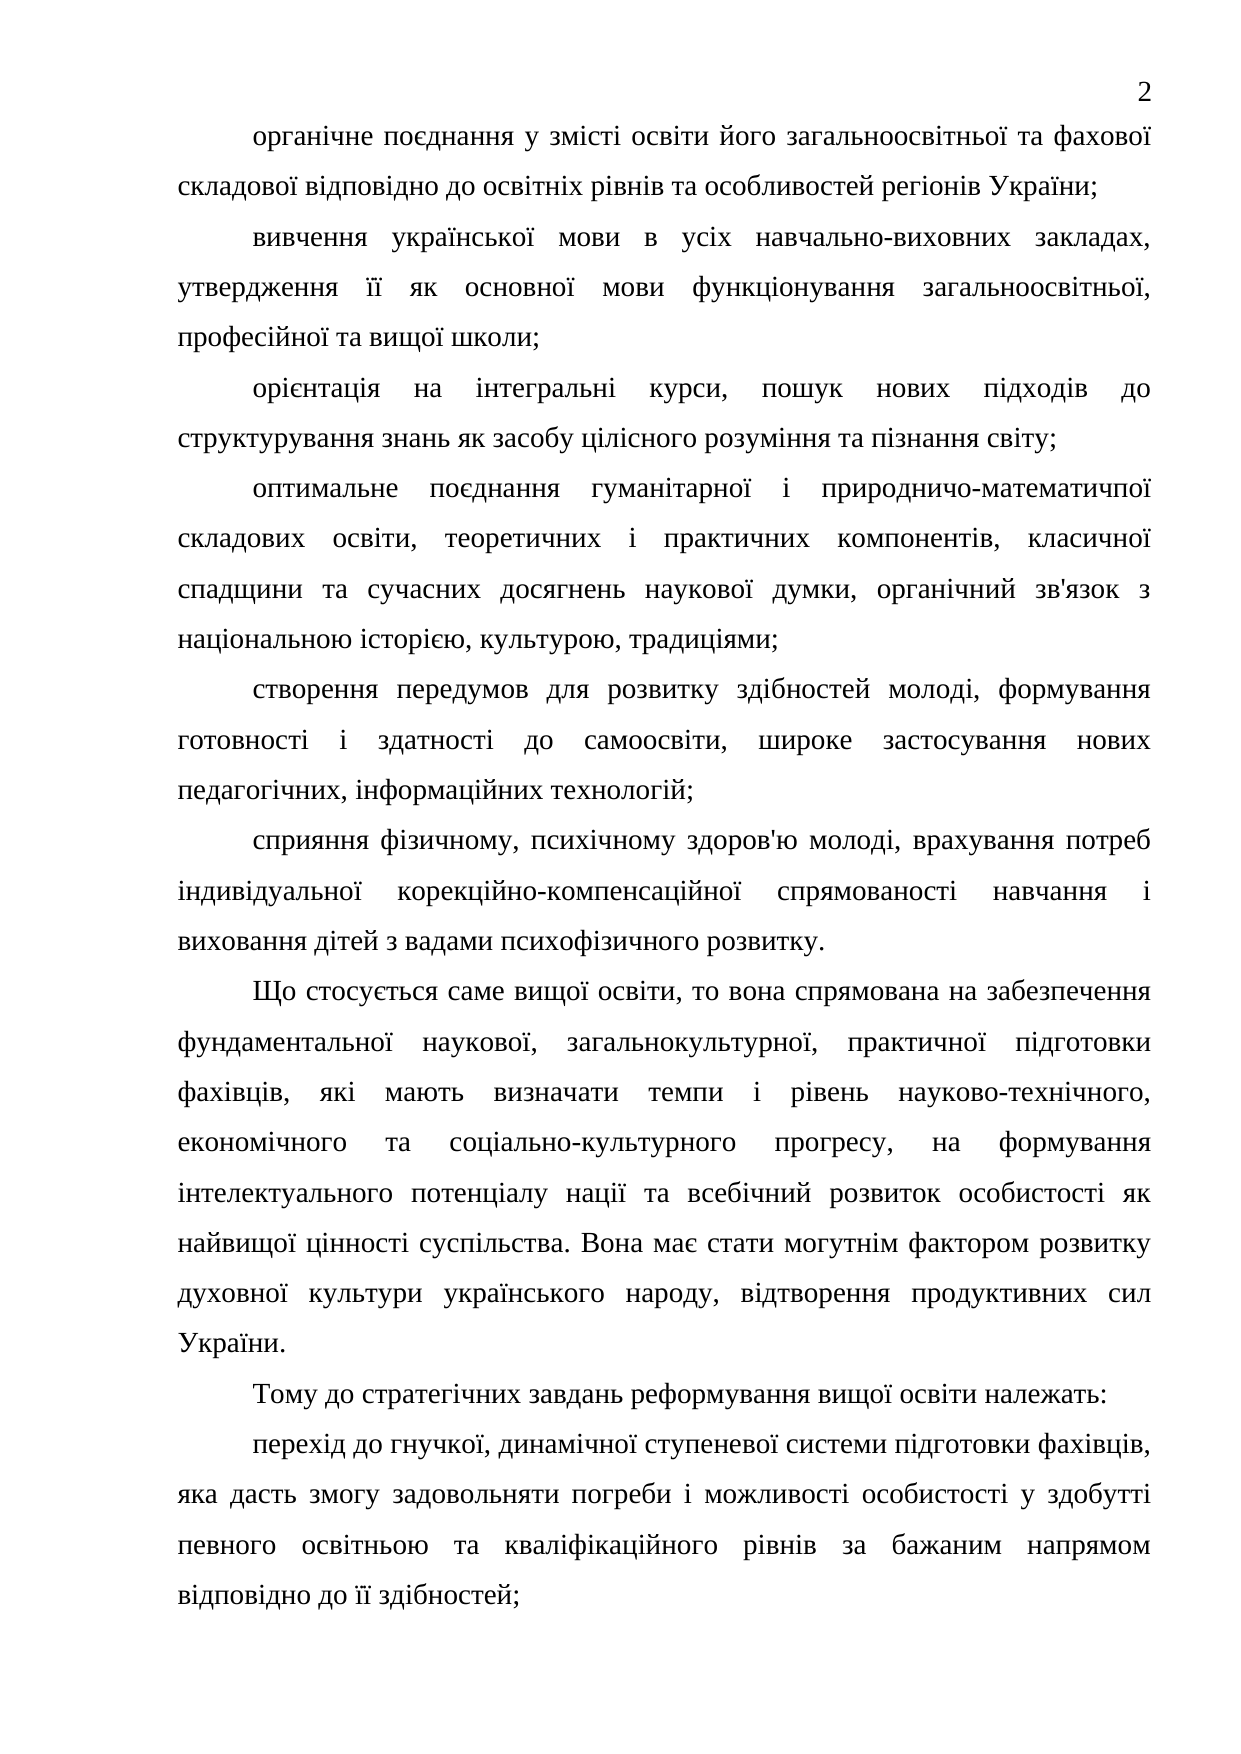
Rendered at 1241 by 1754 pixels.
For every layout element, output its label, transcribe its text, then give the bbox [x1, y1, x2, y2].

text оптимальне поєднання гуманітарної і природничо-математичпої складових освіти, теоретичних і практичних компонентів, класичної спадщини та сучасних досягнень наукової думки, органічний зв'язок з національною історією, культурою, традиціями; [177, 470, 1152, 655]
text орієнтація на інтегральні курси, пошук нових підходів до структурування знань як засобу цілісного розуміння та пізнання світу; [177, 370, 1152, 453]
text створення передумов для розвитку здібностей молоді, формування готовності і здатності до самоосвіти, широке застосування нових педагогічних, інформаційних технологій; [177, 672, 1152, 806]
text перехід до гнучкої, динамічної ступеневої системи підготовки фахівців, яка дасть змогу задовольняти погреби і можливості особистості у здобутті певного освітньою та кваліфікаційного рівнів за бажаним напрямом відповідно до її здібностей; [177, 1426, 1152, 1611]
text Тому до стратегічних завдань реформування вищої освіти належать: [177, 1376, 1152, 1409]
text органічне поєднання у змісті освіти його загальноосвітньої та фахової складової відповідно до освітніх рівнів та особливостей регіонів України; [177, 118, 1152, 202]
text сприяння фізичному, психічному здоров'ю молоді, врахування потреб індивідуальної корекційно-компенсаційної спрямованості навчання і виховання дітей з вадами психофізичного розвитку. [177, 822, 1152, 957]
text вивчення української мови в усіх навчально-виховних закладах, утвердження її як основної мови функціонування загальноосвітньої, професійної та вищої школи; [177, 219, 1152, 353]
text Що стосується саме вищої освіти, то вона спрямована на забезпечення фундаментальної наукової, загальнокультурної, практичної підготовки фахівців, які мають визначати темпи і рівень науково-технічного, економічного та соціально-культурного прогресу, на формування інтелектуального потенціалу нації та всебічний розвиток особистості як найвищої цінності суспільства. Вона має стати могутнім фактором розвитку духовної культури українського народу, відтворення продуктивних сил України. [177, 973, 1152, 1359]
